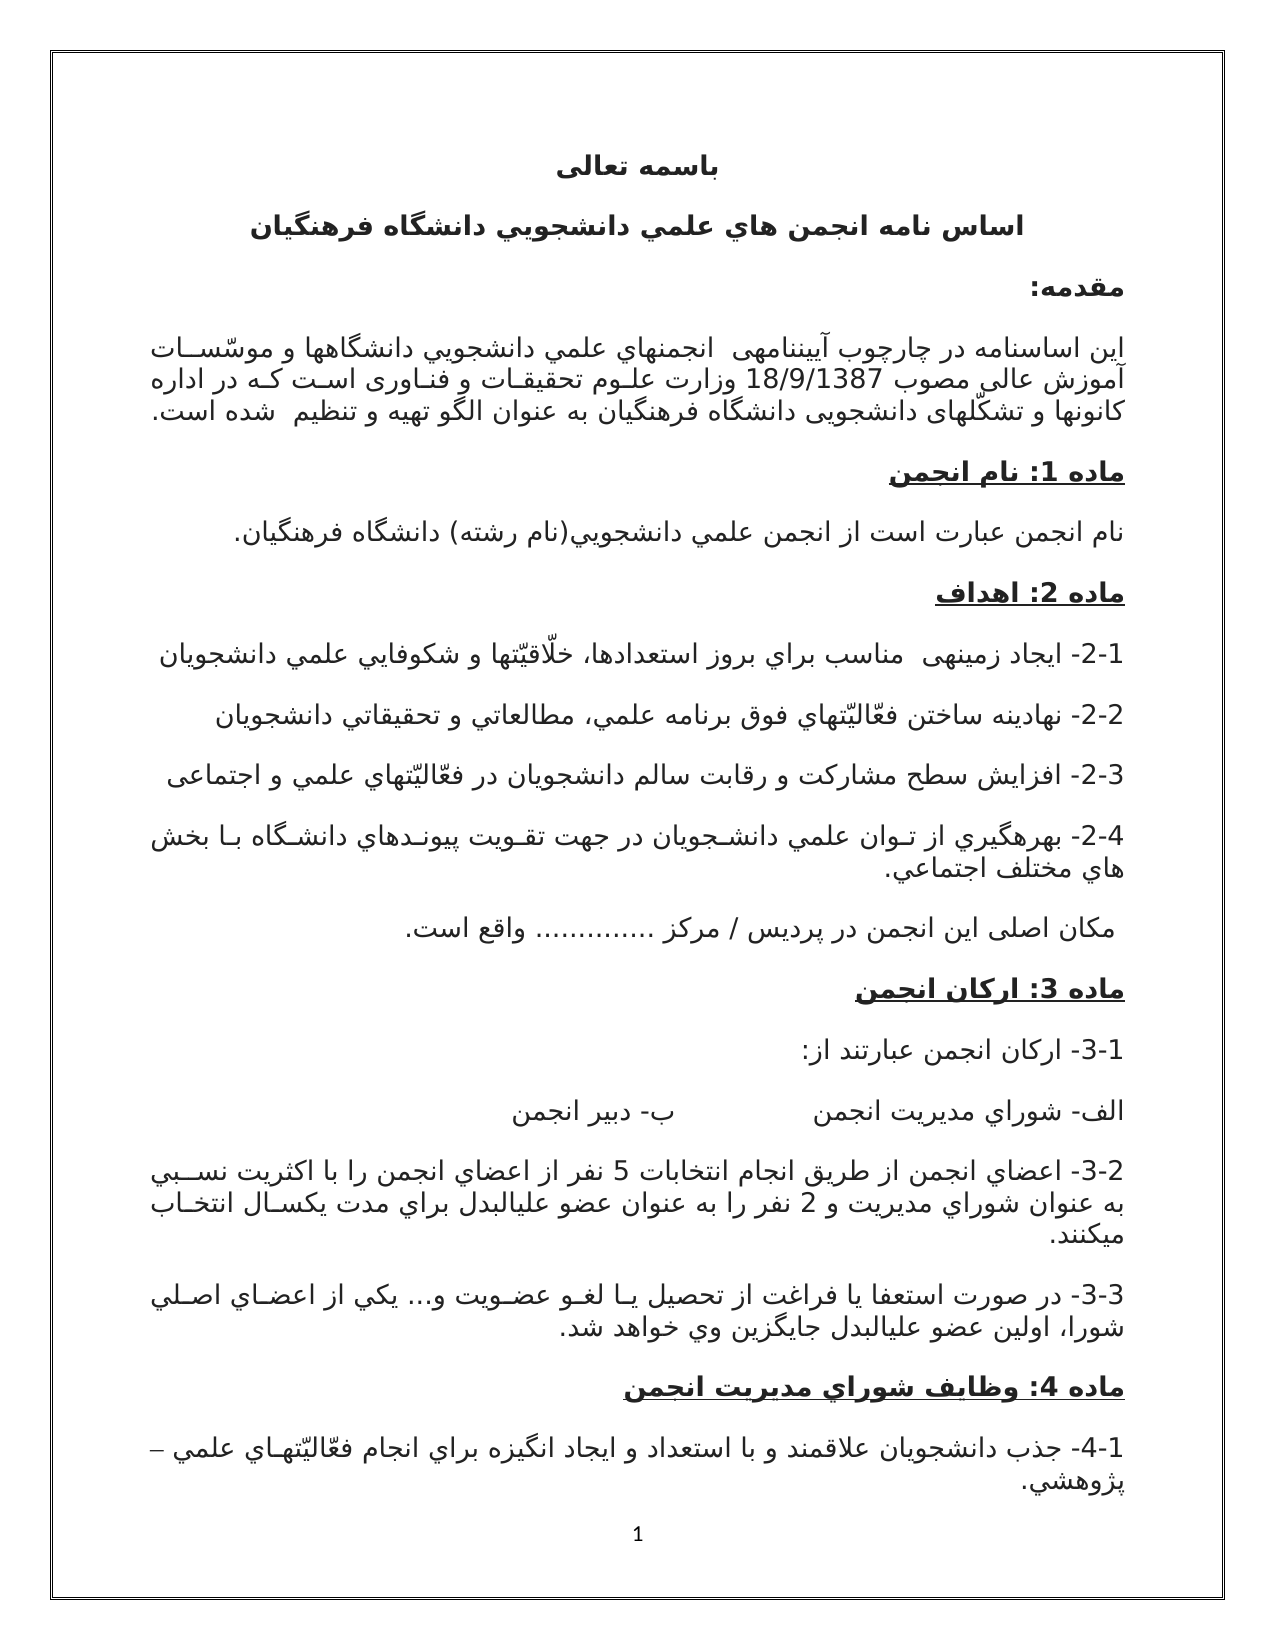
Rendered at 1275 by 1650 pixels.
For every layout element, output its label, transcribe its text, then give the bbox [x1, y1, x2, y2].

text باسمه تعالی [150, 150, 1125, 182]
text 2-1- ايجاد زمينهی مناسب براي بروز استعدادها، خلّاقيّتها و شكوفايي علمي دانشجويان [150, 638, 1125, 670]
text ماده 1: نام انجمن [150, 456, 1125, 488]
text 3-1- اركان انجمن عبارتند از: [150, 1034, 1125, 1066]
text 2-2- نهادينه ساختن فعّاليّتهاي فوق برنامه علمي، مطالعاتي و تحقيقاتي دانشجويان [150, 699, 1125, 731]
text اين اساسنامه در چارچوب آييننامهی انجمنهاي علمي دانشجويي دانشگاهها و موسّسات آموزش عالی مصوب 18/9/1387 وزارت علوم تحقیقات و فناوری است که در اداره کانونها و تشکّلهای دانشجویی دانشگاه فرهنگیان به عنوان الگو تهیه و تنظیم شده است. [150, 332, 1125, 427]
text اساس نامه انجمن هاي علمي دانشجويي دانشگاه فرهنگیان [150, 211, 1125, 242]
text 2-4- بهرهگيري از توان علمي دانشجويان در جهت تقويت پيوندهاي دانشگاه با بخش هاي مختلف اجتماعي. [150, 820, 1125, 883]
text نام انجمن عبارت است از انجمن علمي دانشجويي(نام رشته) دانشگاه فرهنگیان. [150, 517, 1125, 548]
text ماده 4: وظايف شوراي مديريت انجمن [150, 1372, 1125, 1403]
text الف- شوراي مديريت انجمن ب- دبير انجمن [150, 1095, 1125, 1126]
text 4-1- جذب دانشجويان علاقمند و با استعداد و ايجاد انگيزه براي انجام فعّاليّتهاي علمي –پژوهشي. [150, 1432, 1125, 1496]
text ماده 2: اهداف [150, 577, 1125, 609]
text مکان اصلی این انجمن در پردیس / مرکز .............. واقع است. [150, 913, 1125, 944]
text 2-3- افزايش سطح مشاركت و رقابت سالم دانشجويان در فعّاليّتهاي علمي و اجتماعی [150, 760, 1125, 791]
text ماده 3: اركان انجمن [150, 973, 1125, 1005]
text 3-2- اعضاي انجمن از طريق انجام انتخابات 5 نفر از اعضاي انجمن را با اكثريت نسبي به عنوان شوراي مديريت و 2 نفر را به عنوان عضو عليالبدل براي مدت يكسال انتخاب ميكنند. [150, 1156, 1125, 1250]
text 3-3- در صورت استعفا يا فراغت از تحصيل يا لغو عضويت و... يكي از اعضاي اصلي شورا، اولين عضو عليالبدل جايگزين وي خواهد شد. [150, 1279, 1125, 1343]
text مقدمه: [150, 271, 1125, 303]
